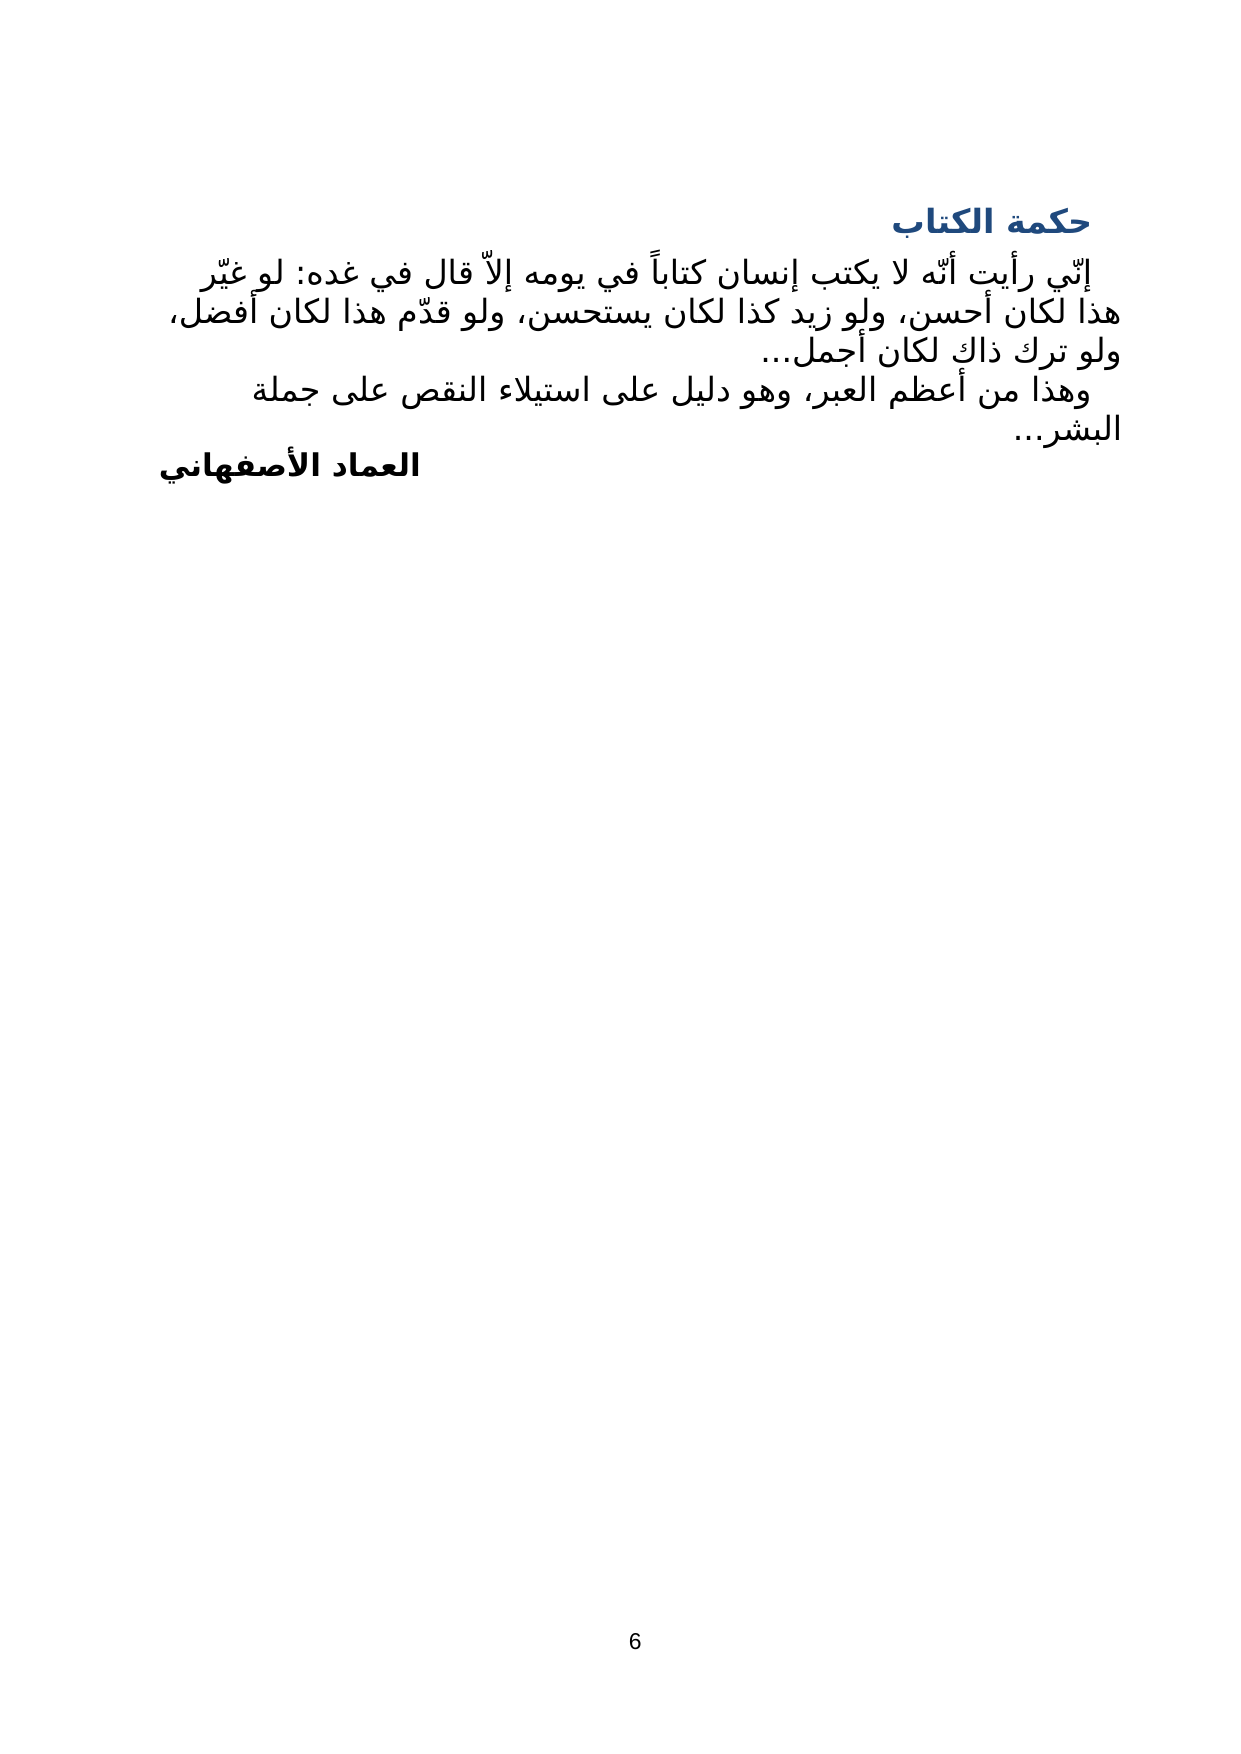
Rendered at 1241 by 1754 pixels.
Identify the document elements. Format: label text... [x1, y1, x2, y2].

text وهذا من أعظم العبر، وهو دليل على استيلاء النقص على جملة البشر... [148, 370, 1122, 448]
subtitle حكمة الكتاب [148, 202, 1122, 241]
text العماد الأصفهاني [148, 448, 1122, 484]
text إنّي رأيت أنّه لا يكتب إنسان كتاباً في يومه إلاّ قال في غده: لو غيّر هذا لكان أحسن، ولو زيد كذا لكان يستحسن، ولو قدّم هذا لكان أفضل، ولو ترك ذاك لكان أجمل... [148, 253, 1122, 370]
